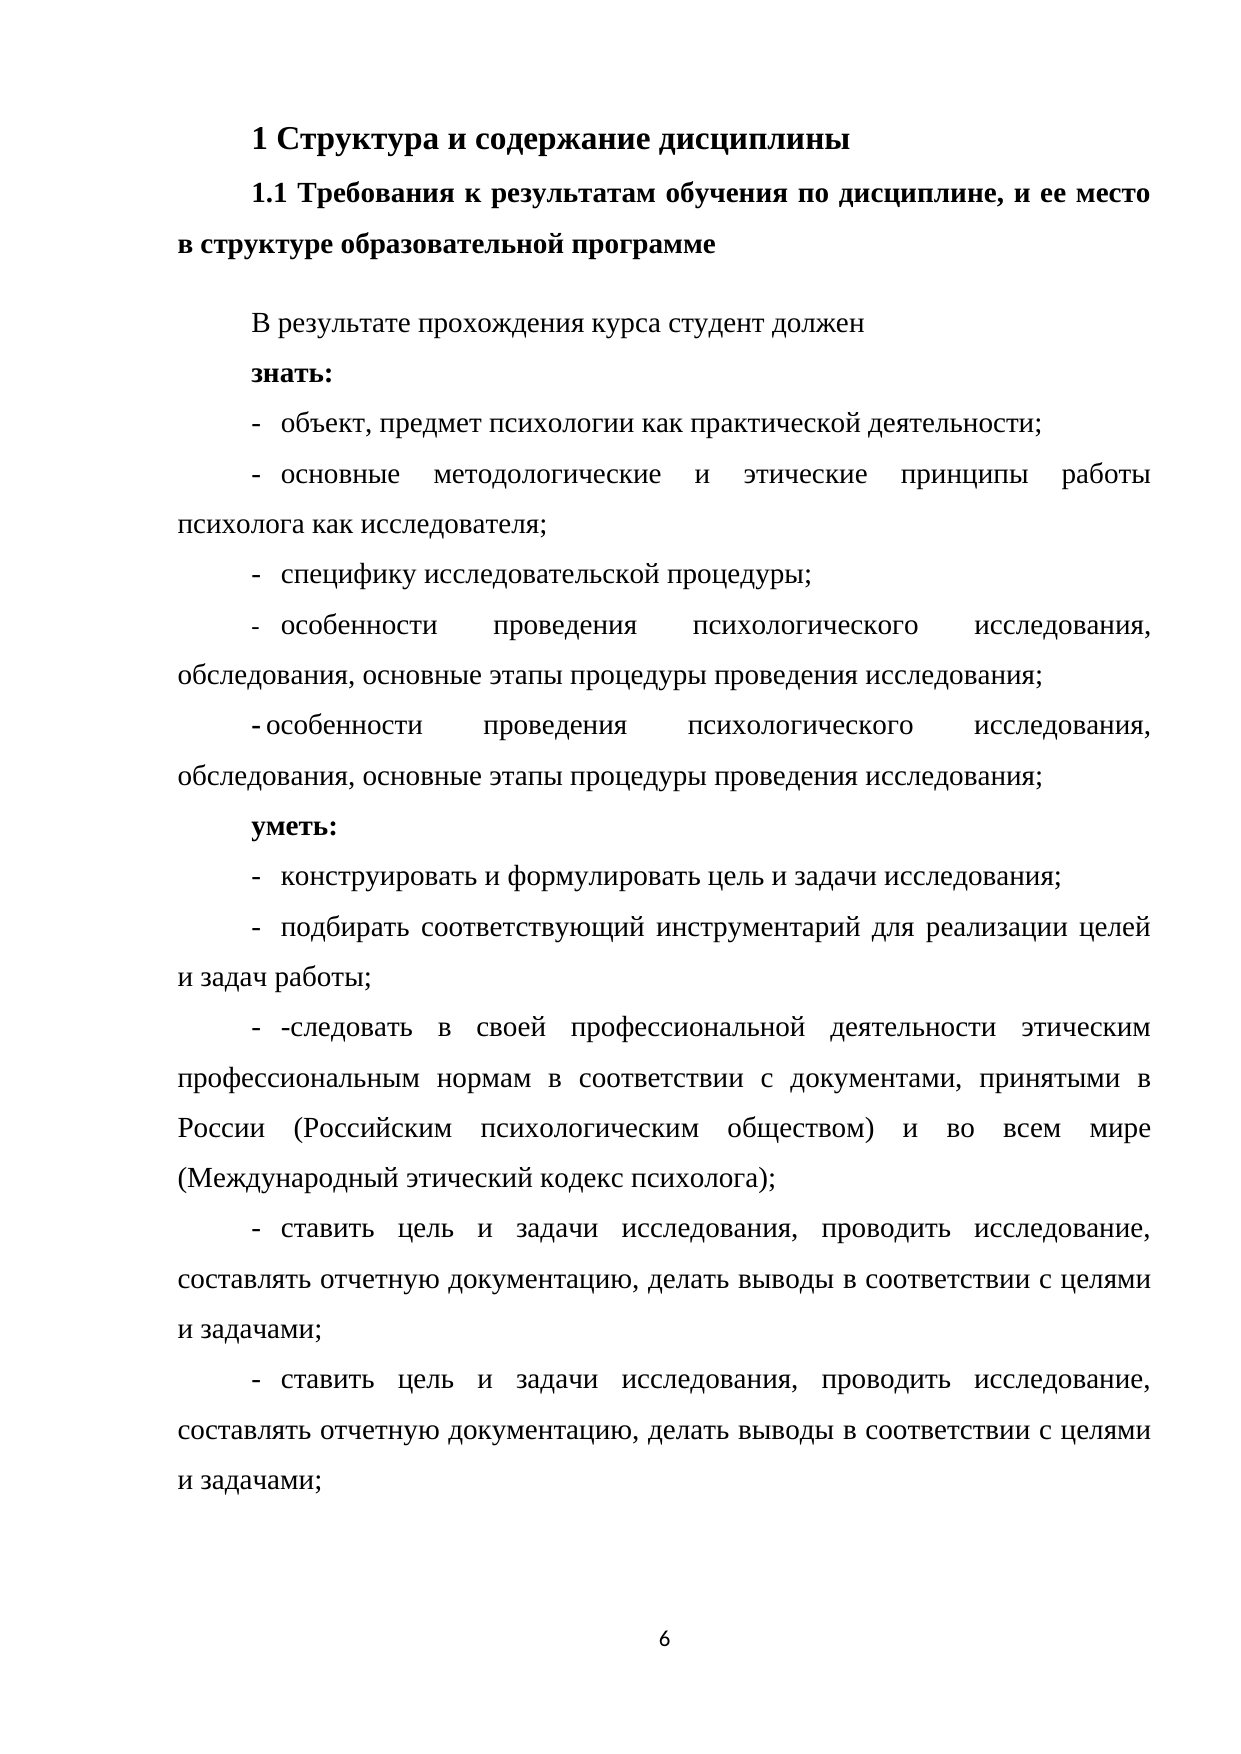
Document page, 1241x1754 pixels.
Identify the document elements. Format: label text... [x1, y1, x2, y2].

list ставить цель и задачи исследования, проводить исследование, составлять отчетную документацию, делать выводы в соответствии с целями и задачами; [177, 1211, 1152, 1345]
subtitle 1.1 Требования к результатам обучения по дисциплине, и ее место в структуре образовательной программе [177, 176, 1152, 259]
subtitle 1 Структура и содержание дисциплины [177, 118, 1152, 156]
list объект, предмет психологии как практической деятельности; [177, 406, 1152, 439]
list особенности проведения психологического исследования, обследования, основные этапы процедуры проведения исследования; [177, 607, 1152, 691]
list основные методологические и этические принципы работы психолога как исследователя; [177, 456, 1152, 540]
text В результате прохождения курса студент должен [177, 305, 1152, 338]
text знать: [177, 355, 1152, 389]
list подбирать соответствующий инструментарий для реализации целей и задач работы; [177, 909, 1152, 993]
text уметь: [177, 808, 1152, 842]
list ставить цель и задачи исследования, проводить исследование, составлять отчетную документацию, делать выводы в соответствии с целями и задачами; [177, 1362, 1152, 1496]
list -следовать в своей профессиональной деятельности этическим профессиональным нормам в соответствии с документами, принятыми в России (Российским психологическим обществом) и во всем мире (Международный этический кодекс психолога); [177, 1009, 1152, 1194]
list специфику исследовательской процедуры; [177, 557, 1152, 590]
list особенности проведения психологического исследования, обследования, основные этапы процедуры проведения исследования; [177, 707, 1152, 791]
list конструировать и формулировать цель и задачи исследования; [177, 858, 1152, 892]
